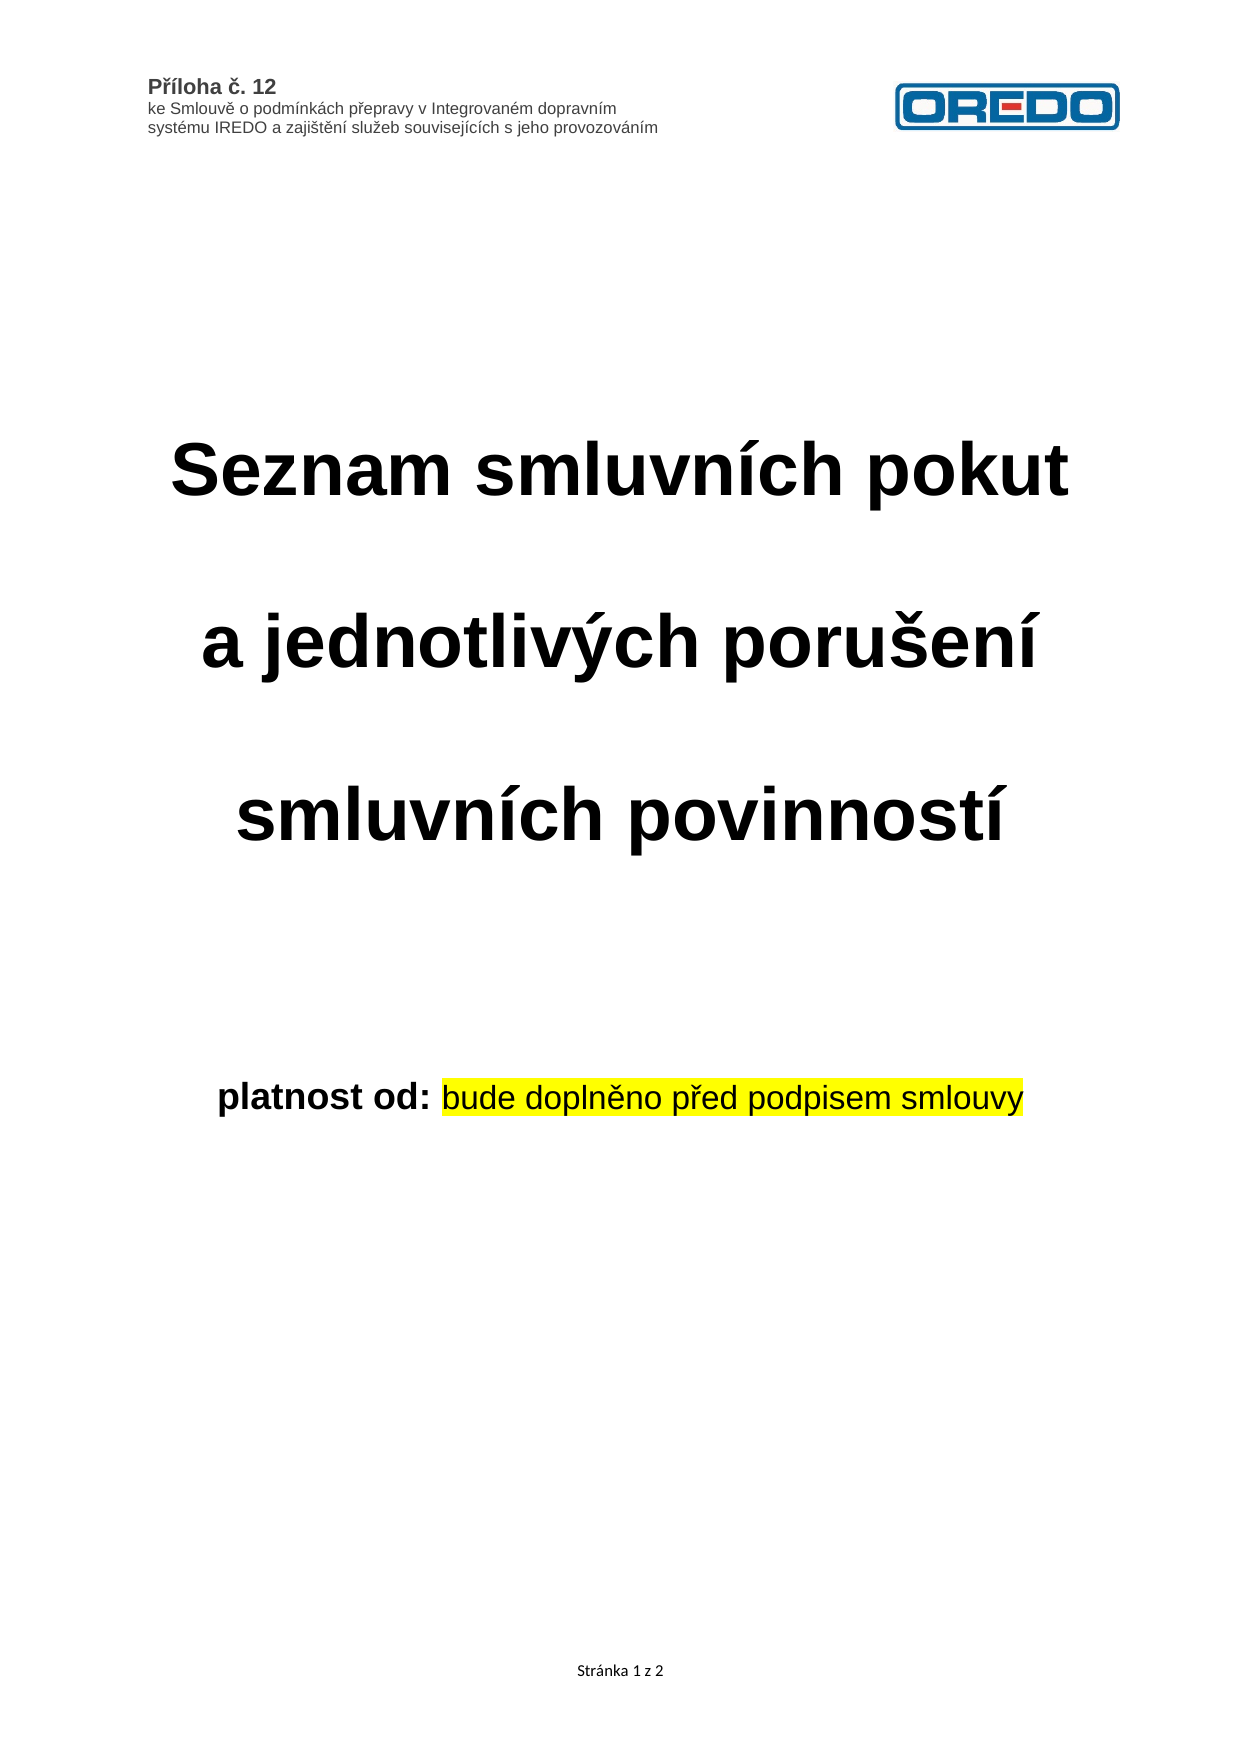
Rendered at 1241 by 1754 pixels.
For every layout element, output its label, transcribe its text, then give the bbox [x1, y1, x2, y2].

text platnost od: bude doplněno před podpisem smlouvy [148, 1074, 1093, 1117]
picture [893, 81, 1120, 132]
text Seznam smluvních pokut a jednotlivých porušení smluvních povinností [148, 424, 1093, 856]
